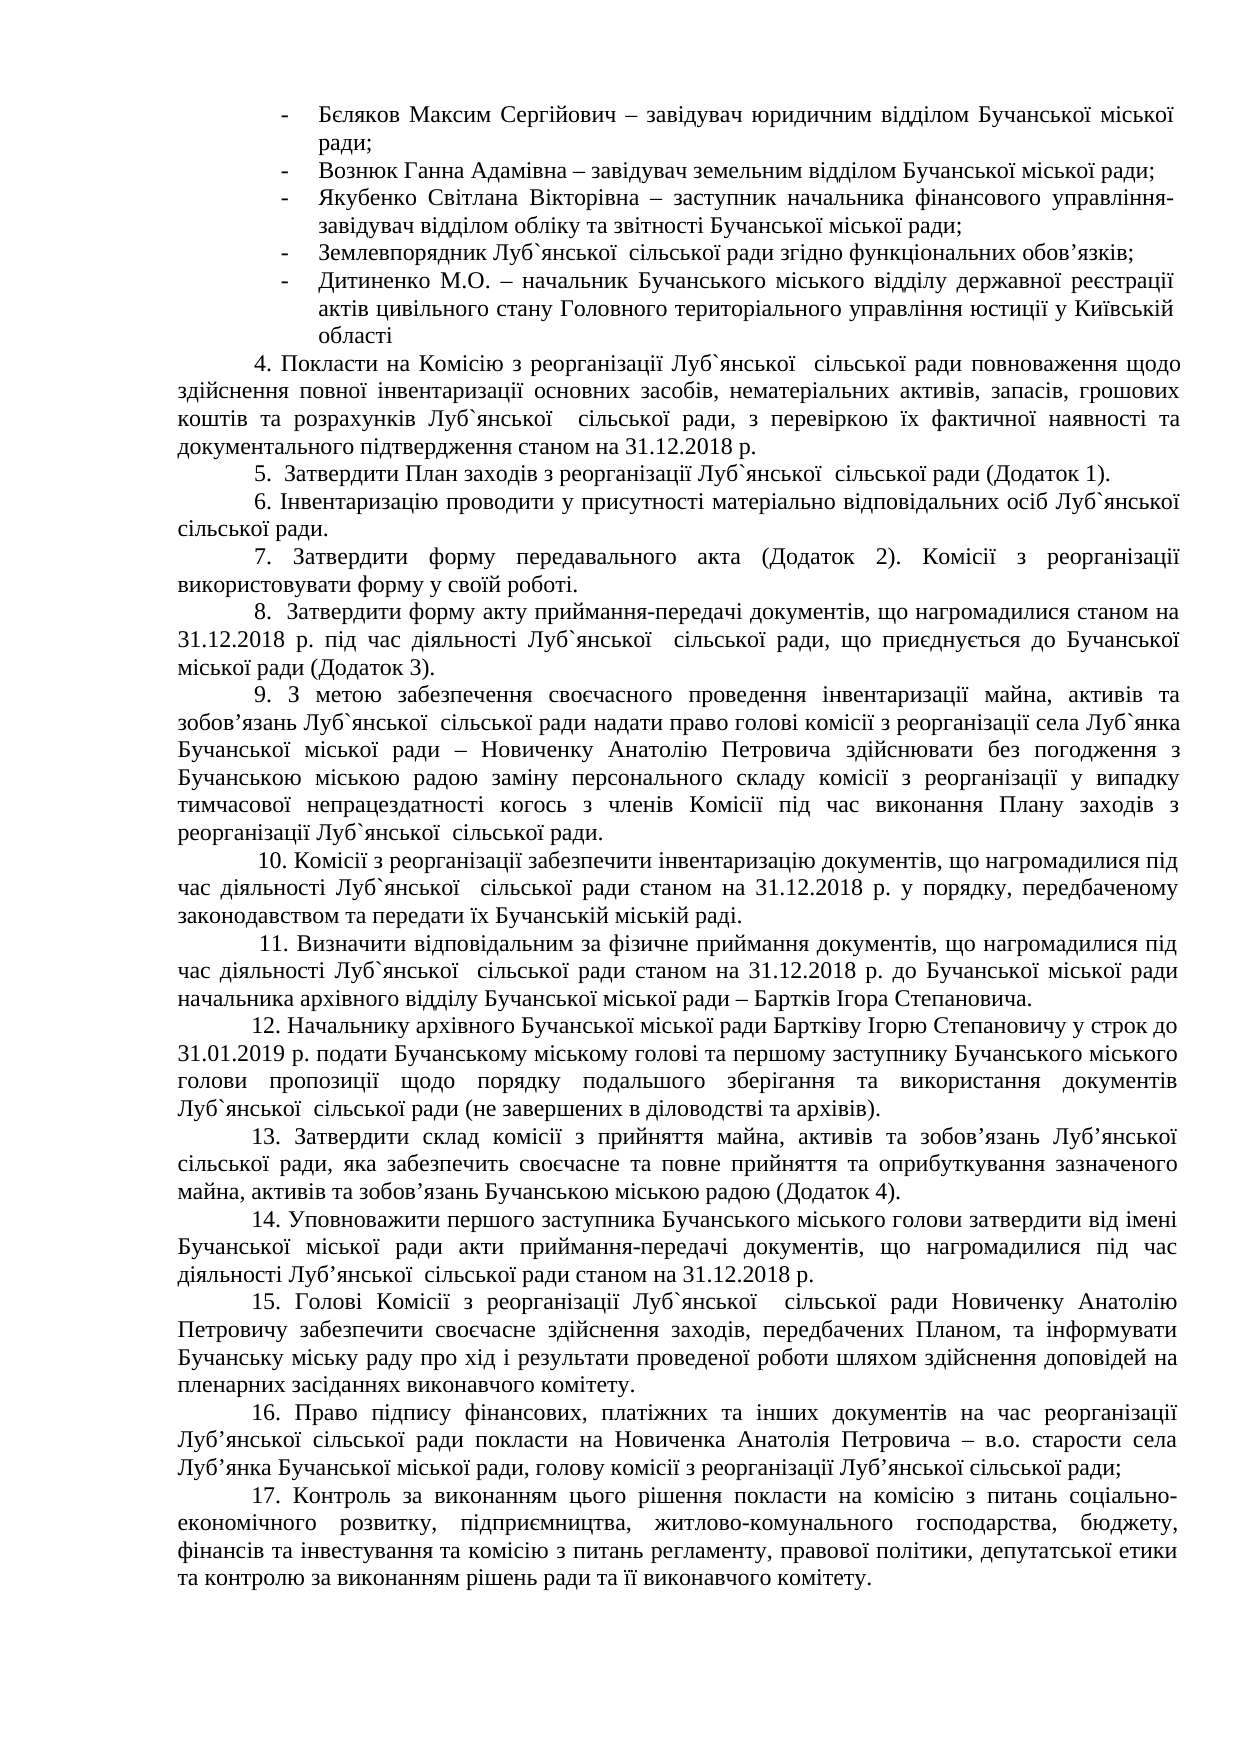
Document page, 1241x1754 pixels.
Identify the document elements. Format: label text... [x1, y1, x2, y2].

text 17. Контроль за виконанням цього рішення покласти на комісію з питань соціально-економічного розвитку, підприємництва, житлово-комунального господарства, бюджету, фінансів та інвестування та комісію з питань регламенту, правової політики, депутатської етики та контролю за виконанням рішень ради та її виконавчого комітету. [177, 1481, 1179, 1591]
text 12. Начальнику архівного Бучанської міської ради Бартківу Ігорю Степановичу у строк до 31.01.2019 р. подати Бучанському міському голові та першому заступнику Бучанського міського голови пропозиції щодо порядку подальшого зберігання та використання документів Луб`янської сільської ради (не завершених в діловодстві та архівів). [177, 1011, 1179, 1122]
text 11. Визначити відповідальним за фізичне приймання документів, що нагромадилися під час діяльності Луб`янської сільської ради станом на 31.12.2018 р. до Бучанської міської ради начальника архівного відділу Бучанської міської ради – Бартків Ігора Степановича. [177, 928, 1179, 1011]
text 9. З метою забезпечення своєчасного проведення інвентаризації майна, активів та зобов’язань Луб`янської сільської ради надати право голові комісії з реорганізації села Луб`янка Бучанської міської ради – Новиченку Анатолію Петровича здійснювати без погодження з Бучанською міською радою заміну персонального складу комісії з реорганізації у випадку тимчасової непрацездатності когось з членів Комісії під час виконання Плану заходів з реорганізації Луб`янської сільської ради. [177, 680, 1181, 846]
text 16. Право підпису фінансових, платіжних та інших документів на час реорганізації Луб’янської сільської ради покласти на Новиченка Анатолія Петровича – в.о. старости села Луб’янка Бучанської міської ради, голову комісії з реорганізації Луб’янської сільської ради; [177, 1398, 1179, 1481]
text 14. Уповноважити першого заступника Бучанського міського голови затвердити від імені Бучанської міської ради акти приймання-передачі документів, що нагромадилися під час діяльності Луб’янської сільської ради станом на 31.12.2018 р. [177, 1204, 1179, 1287]
text 10. Комісії з реорганізації забезпечити інвентаризацію документів, що нагромадилися під час діяльності Луб`янської сільської ради станом на 31.12.2018 р. у порядку, передбаченому законодавством та передати їх Бучанській міській раді. [177, 846, 1179, 928]
text 4. Покласти на Комісію з реорганізації Луб`янської сільської ради повноваження щодо здійснення повної інвентаризації основних засобів, нематеріальних активів, запасів, грошових коштів та розрахунків Луб`янської сільської ради, з перевіркою їх фактичної наявності та документального підтвердження станом на 31.12.2018 р. [177, 349, 1181, 459]
text 13. Затвердити склад комісії з прийняття майна, активів та зобов’язань Луб’янської сільської ради, яка забезпечить своєчасне та повне прийняття та оприбуткування зазначеного майна, активів та зобов’язань Бучанською міською радою (Додаток 4). [177, 1122, 1179, 1204]
list Бєляков Максим Сергійович – завідувач юридичним відділом Бучанської міської ради; [281, 100, 1175, 156]
text 15. Голові Комісії з реорганізації Луб`янської сільської ради Новиченку Анатолію Петровичу забезпечити своєчасне здійснення заходів, передбачених Планом, та інформувати Бучанську міську раду про хід і результати проведеної роботи шляхом здійснення доповідей на пленарних засіданнях виконавчого комітету. [177, 1287, 1179, 1398]
text 7. Затвердити форму передавального акта (Додаток 2). Комісії з реорганізації використовувати форму у своїй роботі. [177, 542, 1181, 597]
text 8. Затвердити форму акту приймання-передачі документів, що нагромадилися станом на 31.12.2018 р. під час діяльності Луб`янської сільської ради, що приєднується до Бучанської міської ради (Додаток 3). [177, 597, 1181, 680]
text 6. Інвентаризацію проводити у присутності матеріально відповідальних осіб Луб`янської сільської ради. [177, 487, 1181, 542]
list Землевпорядник Луб`янської сільської ради згідно функціональних обов’язків; [281, 238, 1175, 266]
text 5. Затвердити План заходів з реорганізації Луб`янської сільської ради (Додаток 1). [177, 459, 1181, 487]
list Якубенко Світлана Вікторівна – заступник начальника фінансового управління-завідувач відділом обліку та звітності Бучанської міської ради; [281, 183, 1175, 238]
list Дитиненко М.О. – начальник Бучанського міського відділу державної реєстрації актів цивільного стану Головного територіального управління юстиції у Київській області [281, 266, 1175, 349]
list Вознюк Ганна Адамівна – завідувач земельним відділом Бучанської міської ради; [281, 156, 1175, 183]
